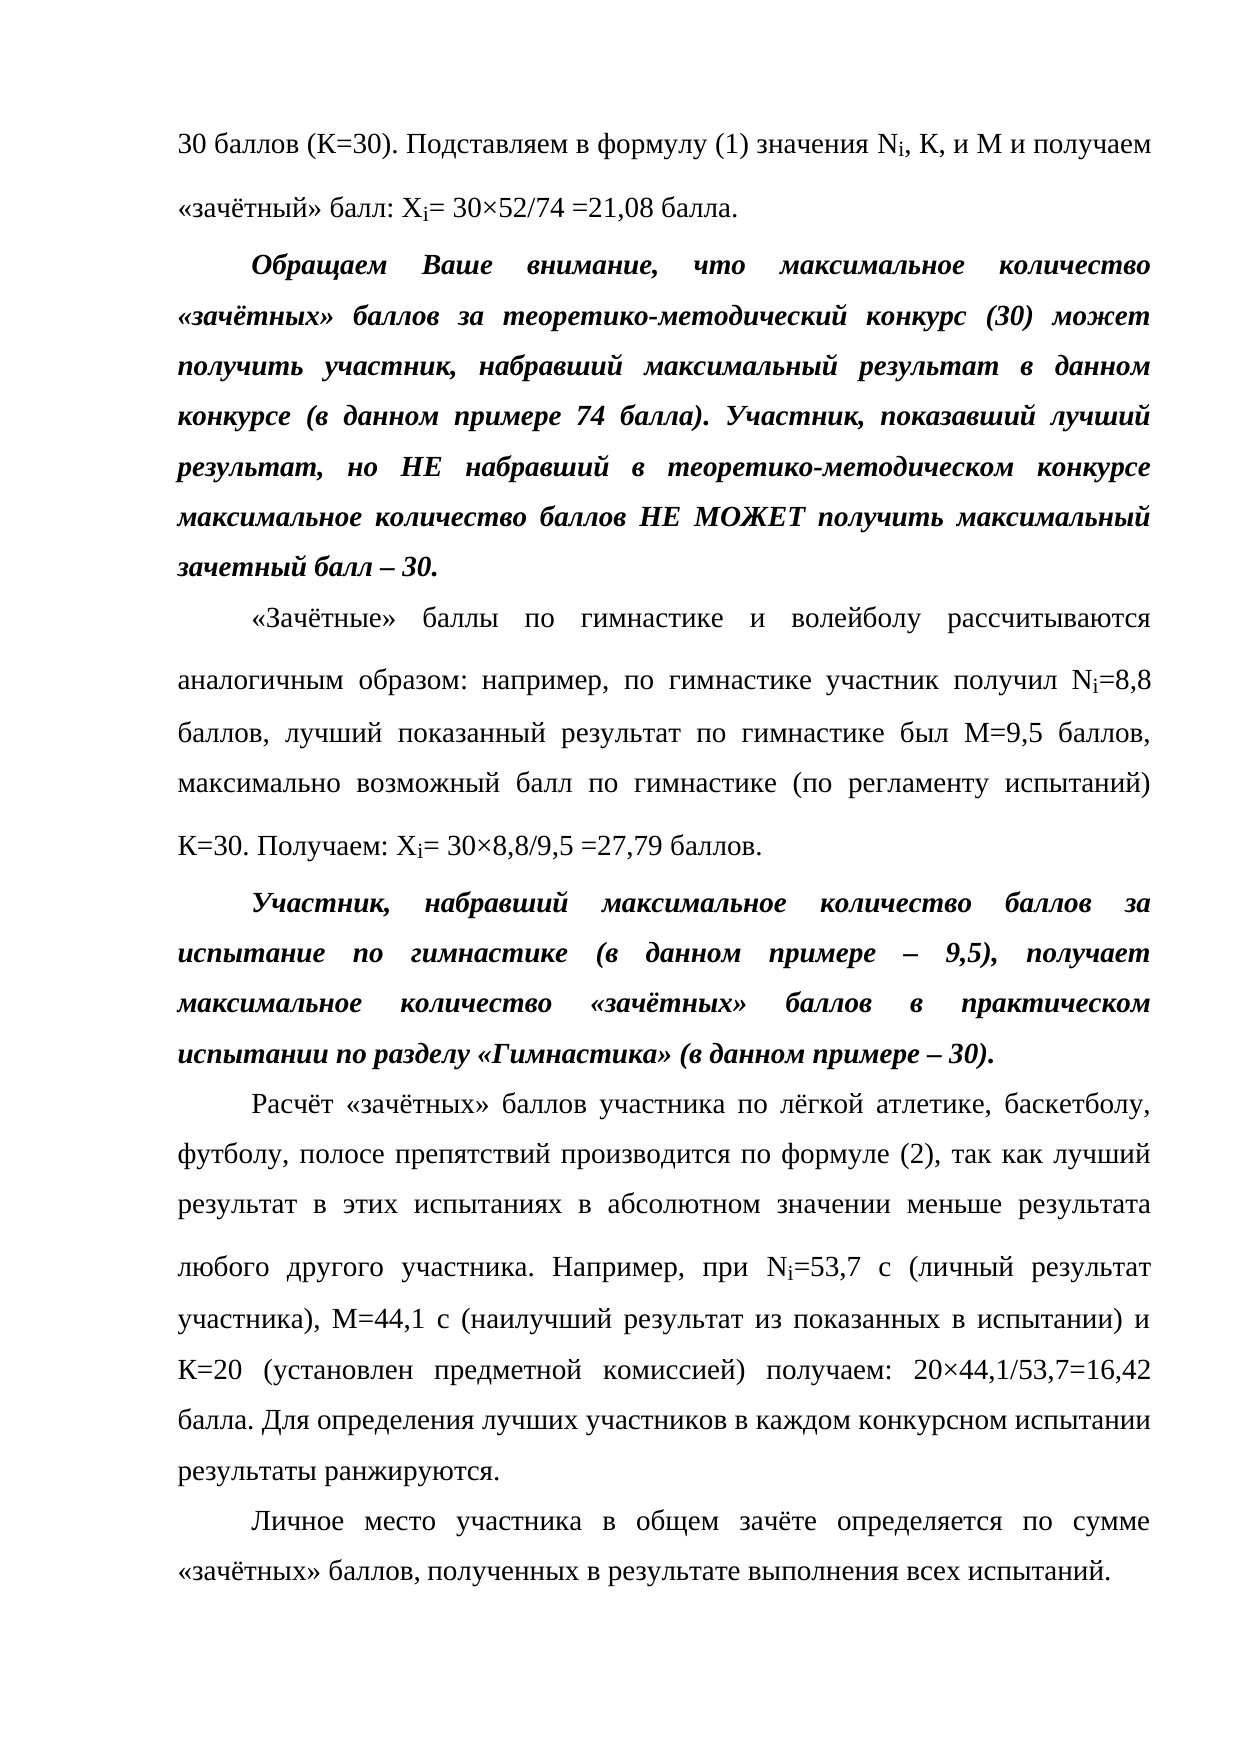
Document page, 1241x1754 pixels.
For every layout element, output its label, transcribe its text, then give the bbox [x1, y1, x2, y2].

text «Зачётные» баллы по гимнастике и волейболу рассчитываются аналогичным образом: например, по гимнастике участник получил Ni=8,8 баллов, лучший показанный результат по гимнастике был М=9,5 баллов, максимально возможный балл по гимнастике (по регламенту испытаний) К=30. Получаем: Хi= 30×8,8/9,5 =27,79 баллов. [177, 600, 1152, 863]
text Расчёт «зачётных» баллов участника по лёгкой атлетике, баскетболу, футболу, полосе препятствий производится по формуле (2), так как лучший результат в этих испытаниях в абсолютном значении меньше результата любого другого участника. Например, при Ni=53,7 с (личный результат участника), М=44,1 с (наилучший результат из показанных в испытании) и К=20 (установлен предметной комиссией) получаем: 20×44,1/53,7=16,42 балла. Для определения лучших участников в каждом конкурсном испытании результаты ранжируются. [177, 1086, 1152, 1486]
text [177, 118, 1152, 226]
text Личное место участника в общем зачёте определяется по сумме «зачётных» баллов, полученных в результате выполнения всех испытаний. [177, 1503, 1152, 1587]
text Обращаем Ваше внимание, что максимальное количество «зачётных» баллов за теоретико-методический конкурс (30) может получить участник, набравший максимальный результат в данном конкурсе (в данном примере 74 балла). Участник, показавший лучший результат, но НЕ набравший в теоретико-методическом конкурсе максимальное количество баллов НЕ МОЖЕТ получить максимальный зачетный балл – 30. [177, 247, 1152, 583]
text Участник, набравший максимальное количество баллов за испытание по гимнастике (в данном примере – 9,5), получает максимальное количество «зачётных» баллов в практическом испытании по разделу «Гимнастика» (в данном примере – 30). [177, 885, 1152, 1069]
